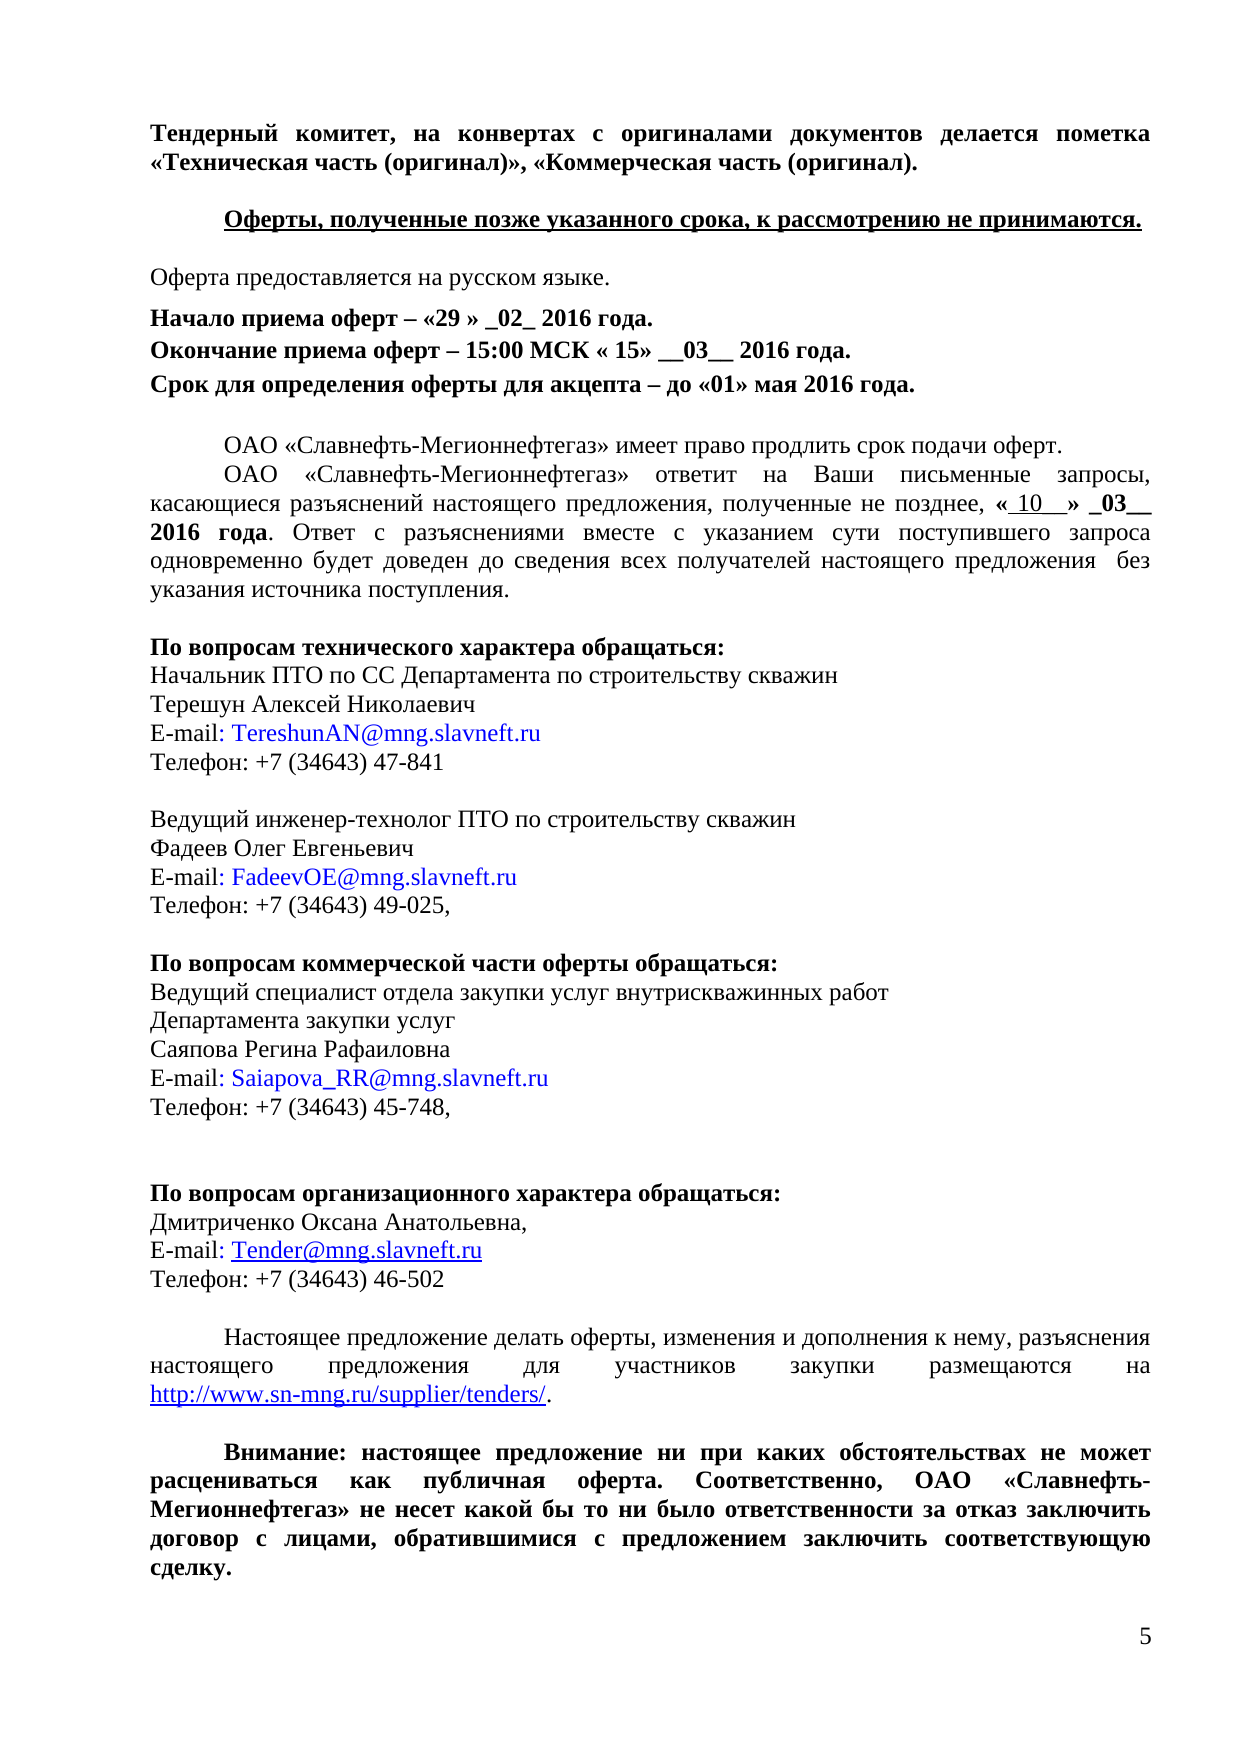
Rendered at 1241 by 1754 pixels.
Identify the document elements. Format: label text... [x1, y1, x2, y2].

text E-mail: TereshunAN@mng.slavneft.ru [150, 718, 1152, 747]
text Оферта предоставляется на русском языке. [150, 262, 1152, 291]
text E-mail: Saiapova_RR@mng.slavneft.ru [150, 1063, 1152, 1092]
text По вопросам технического характера обращаться: [150, 632, 1152, 660]
text E-mail: FadeevOE@mng.slavneft.ru [150, 862, 1152, 890]
text Ведущий инженер-технолог ПТО по строительству скважин [150, 804, 1152, 833]
text Внимание: настоящее предложение ни при каких обстоятельствах не может расцениваться как публичная оферта. Соответственно, ОАО «Славнефть-Мегионнефтегаз» не несет какой бы то ни было ответственности за отказ заключить договор с лицами, обратившимися с предложением заключить соответствующую сделку. [150, 1437, 1152, 1580]
text Телефон: +7 (34643) 47-841 [150, 747, 1152, 775]
text По вопросам коммерческой части оферты обращаться: [150, 948, 1152, 977]
text Ведущий специалист отдела закупки услуг внутрискважинных работ [150, 977, 1152, 1005]
text Саяпова Регина Рафаиловна [150, 1034, 1152, 1063]
text Оферты, полученные позже указанного срока, к рассмотрению не принимаются. [150, 204, 1152, 233]
text Дмитриченко Оксана Анатольевна, [150, 1207, 1152, 1235]
text Департамента закупки услуг [150, 1005, 1152, 1034]
text Телефон: +7 (34643) 46-502 [150, 1264, 1152, 1293]
text ОАО «Славнефть-Мегионнефтегаз» ответит на Ваши письменные запросы, касающиеся разъяснений настоящего предложения, полученные не позднее, « 10__» _03__ 2016 года. Ответ с разъяснениями вместе с указанием сути поступившего запроса одновременно будет доведен до сведения всех получателей настоящего предложения без указания источника поступления. [150, 459, 1152, 603]
text Окончание приема оферт – 15:00 МСК « 15» __03__ 2016 года. [150, 336, 1152, 364]
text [150, 118, 1152, 176]
text E-mail: Tender@mng.slavneft.ru [150, 1235, 1152, 1264]
text Начало приема оферт – «29 » _02_ 2016 года. [150, 303, 1152, 331]
text Срок для определения оферты для акцепта – до «01» мая 2016 года. [150, 369, 1152, 397]
text Фадеев Олег Евгеньевич [150, 833, 1152, 862]
text Телефон: +7 (34643) 49-025, [150, 890, 1152, 919]
text Телефон: +7 (34643) 45-748, [150, 1092, 1152, 1120]
text По вопросам организационного характера обращаться: [150, 1178, 1152, 1207]
text ОАО «Славнефть-Мегионнефтегаз» имеет право продлить срок подачи оферт. [150, 430, 1152, 459]
text Настоящее предложение делать оферты, изменения и дополнения к нему, разъяснения настоящего предложения для участников закупки размещаются на http://www.sn-mng.ru/supplier/tenders/. [150, 1322, 1152, 1408]
text Начальник ПТО по СС Департамента по строительству скважин [150, 660, 1152, 689]
text Терешун Алексей Николаевич [150, 689, 1152, 718]
